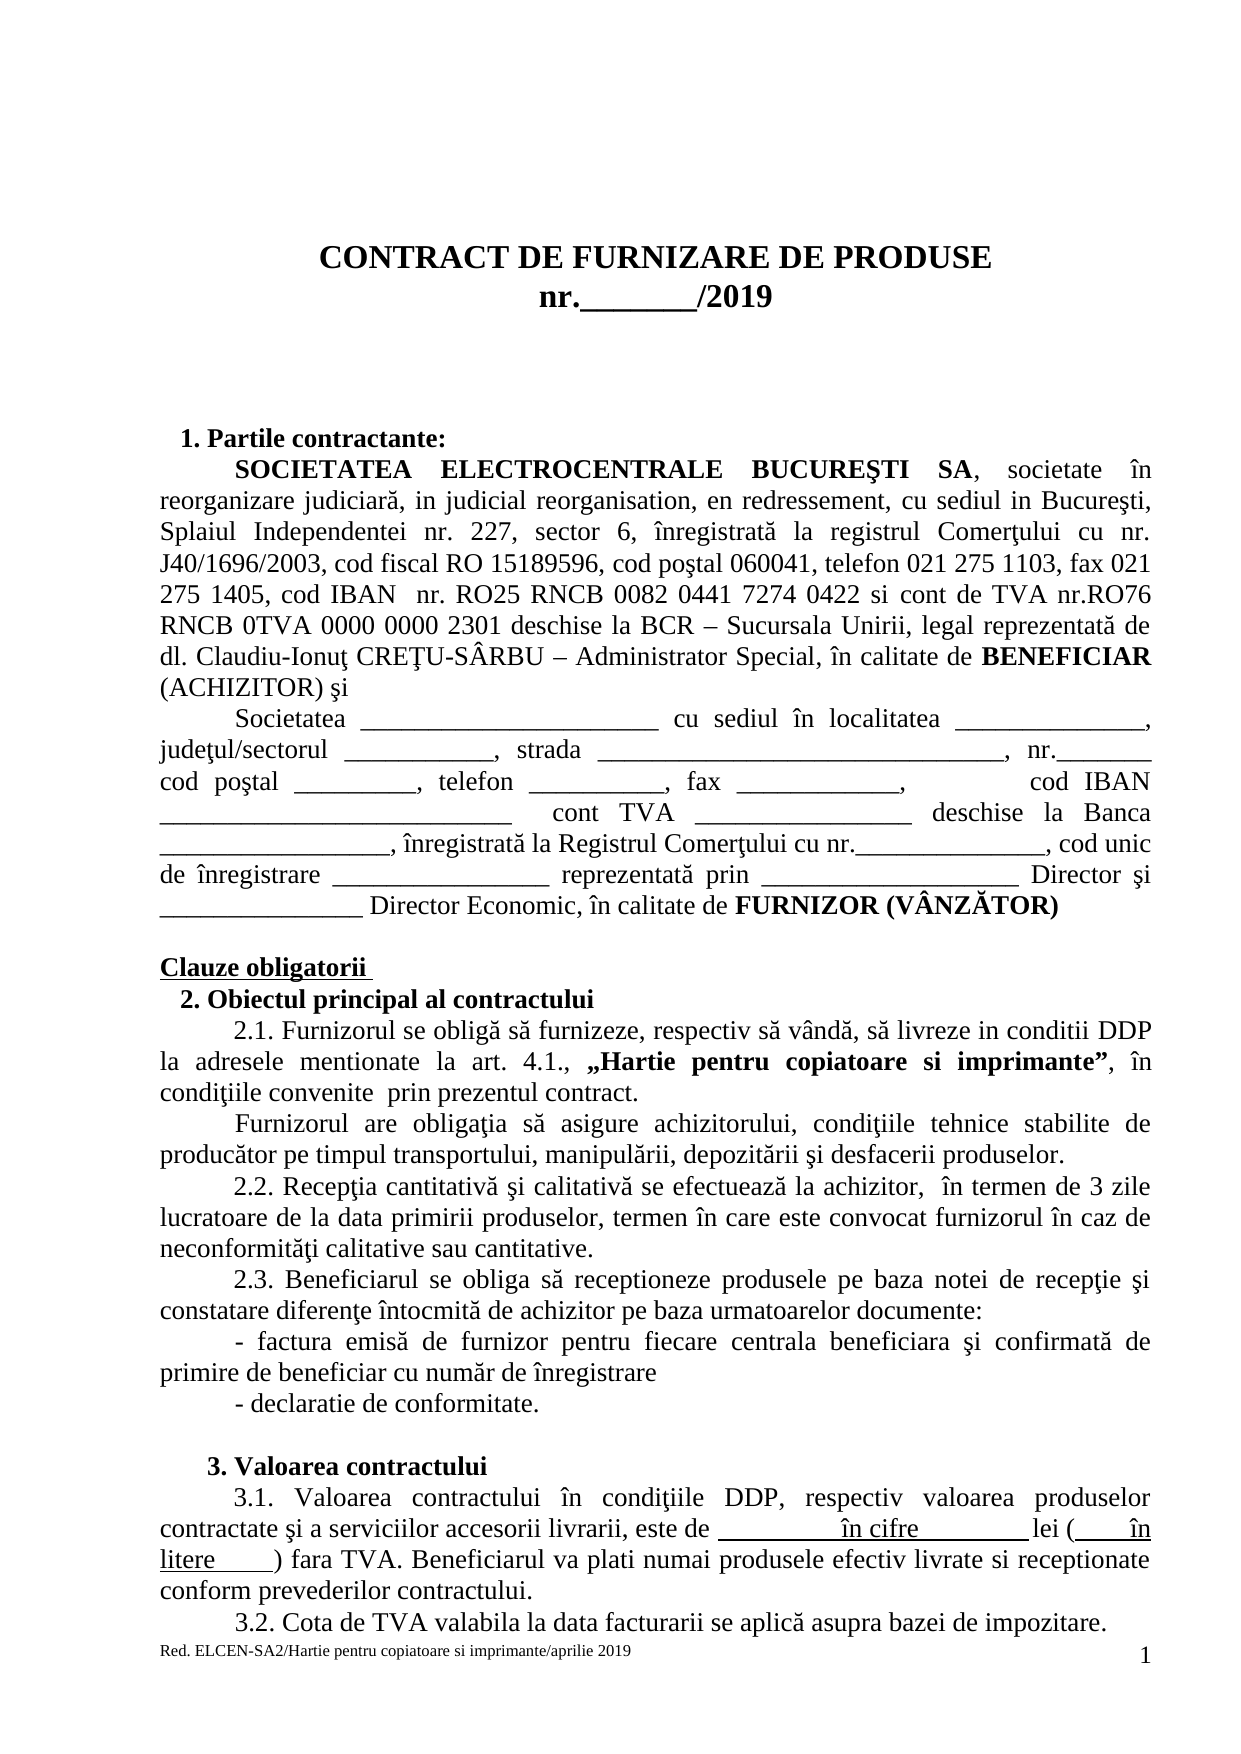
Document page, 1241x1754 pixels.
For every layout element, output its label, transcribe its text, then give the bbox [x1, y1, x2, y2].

text Clauze obligatorii [159, 952, 1152, 983]
text - factura emisă de furnizor pentru fiecare centrala beneficiara şi confirmată de primire de beneficiar cu număr de înregistrare [159, 1325, 1152, 1388]
text - declaratie de conformitate. [159, 1388, 1152, 1419]
text CONTRACT DE FURNIZARE DE PRODUSE nr._______/2019 [159, 238, 1152, 314]
text 3. Valoarea contractului [159, 1450, 1152, 1481]
text 3.1. Valoarea contractului în condiţiile DDP, respectiv valoarea produselor contractate şi a serviciilor accesorii livrarii, este de în cifre lei ( în litere ) fara TVA. Beneficiarul va plati numai produsele efectiv livrate si receptionate conform prevederilor contractului. [159, 1481, 1152, 1606]
text 2.1. Furnizorul se obligă să furnizeze, respectiv să vândă, să livreze in conditii DDP la adresele mentionate la art. 4.1., „Hartie pentru copiatoare si imprimante”, în condiţiile convenite prin prezentul contract. [159, 1014, 1152, 1107]
text 2. Obiectul principal al contractului [159, 983, 1152, 1014]
text 2.2. Recepţia cantitativă şi calitativă se efectuează la achizitor, în termen de 3 zile lucratoare de la data primirii produselor, termen în care este convocat furnizorul în caz de neconformităţi calitative sau cantitative. [159, 1169, 1152, 1263]
text SOCIETATEA ELECTROCENTRALE BUCUREŞTI SA, societate în reorganizare judiciară, in judicial reorganisation, en redressement, cu sediul in Bucureşti, Splaiul Independentei nr. 227, sector 6, înregistrată la registrul Comerţului cu nr. J40/1696/2003, cod fiscal RO 15189596, cod poştal 060041, telefon 021 275 1103, fax 021 275 1405, cod IBAN nr. RO25 RNCB 0082 0441 7274 0422 si cont de TVA nr.RO76 RNCB 0TVA 0000 0000 2301 deschise la BCR – Sucursala Unirii, legal reprezentată de dl. Claudiu-Ionuţ CREŢU-SÂRBU – Administrator Special, în calitate de beneficiar (ACHIZITOR) şi [159, 453, 1152, 702]
text 2.3. Beneficiarul se obliga să receptioneze produsele pe baza notei de recepţie şi constatare diferenţe întocmită de achizitor pe baza urmatoarelor documente: [159, 1263, 1152, 1325]
text 1. Partile contractante: [159, 422, 1152, 453]
text Societatea ______________________ cu sediul în localitatea ______________, judeţul/sectorul ___________, strada ______________________________, nr._______ cod poştal _________, telefon __________, fax ____________, cod IBAN __________________________ cont TVA ________________ deschise la Banca _________________, înregistrată la Registrul Comerţului cu nr.______________, cod unic de înregistrare ________________ reprezentată prin ___________________ Director şi _______________ Director Economic, în calitate de FURNIZOR (VÂNZĂTOR) [159, 702, 1152, 920]
text 3.2. Cota de TVA valabila la data facturarii se aplică asupra bazei de impozitare. [159, 1606, 1152, 1637]
text Furnizorul are obligaţia să asigure achizitorului, condiţiile tehnice stabilite de producător pe timpul transportului, manipulării, depozitării şi desfacerii produselor. [159, 1107, 1152, 1169]
